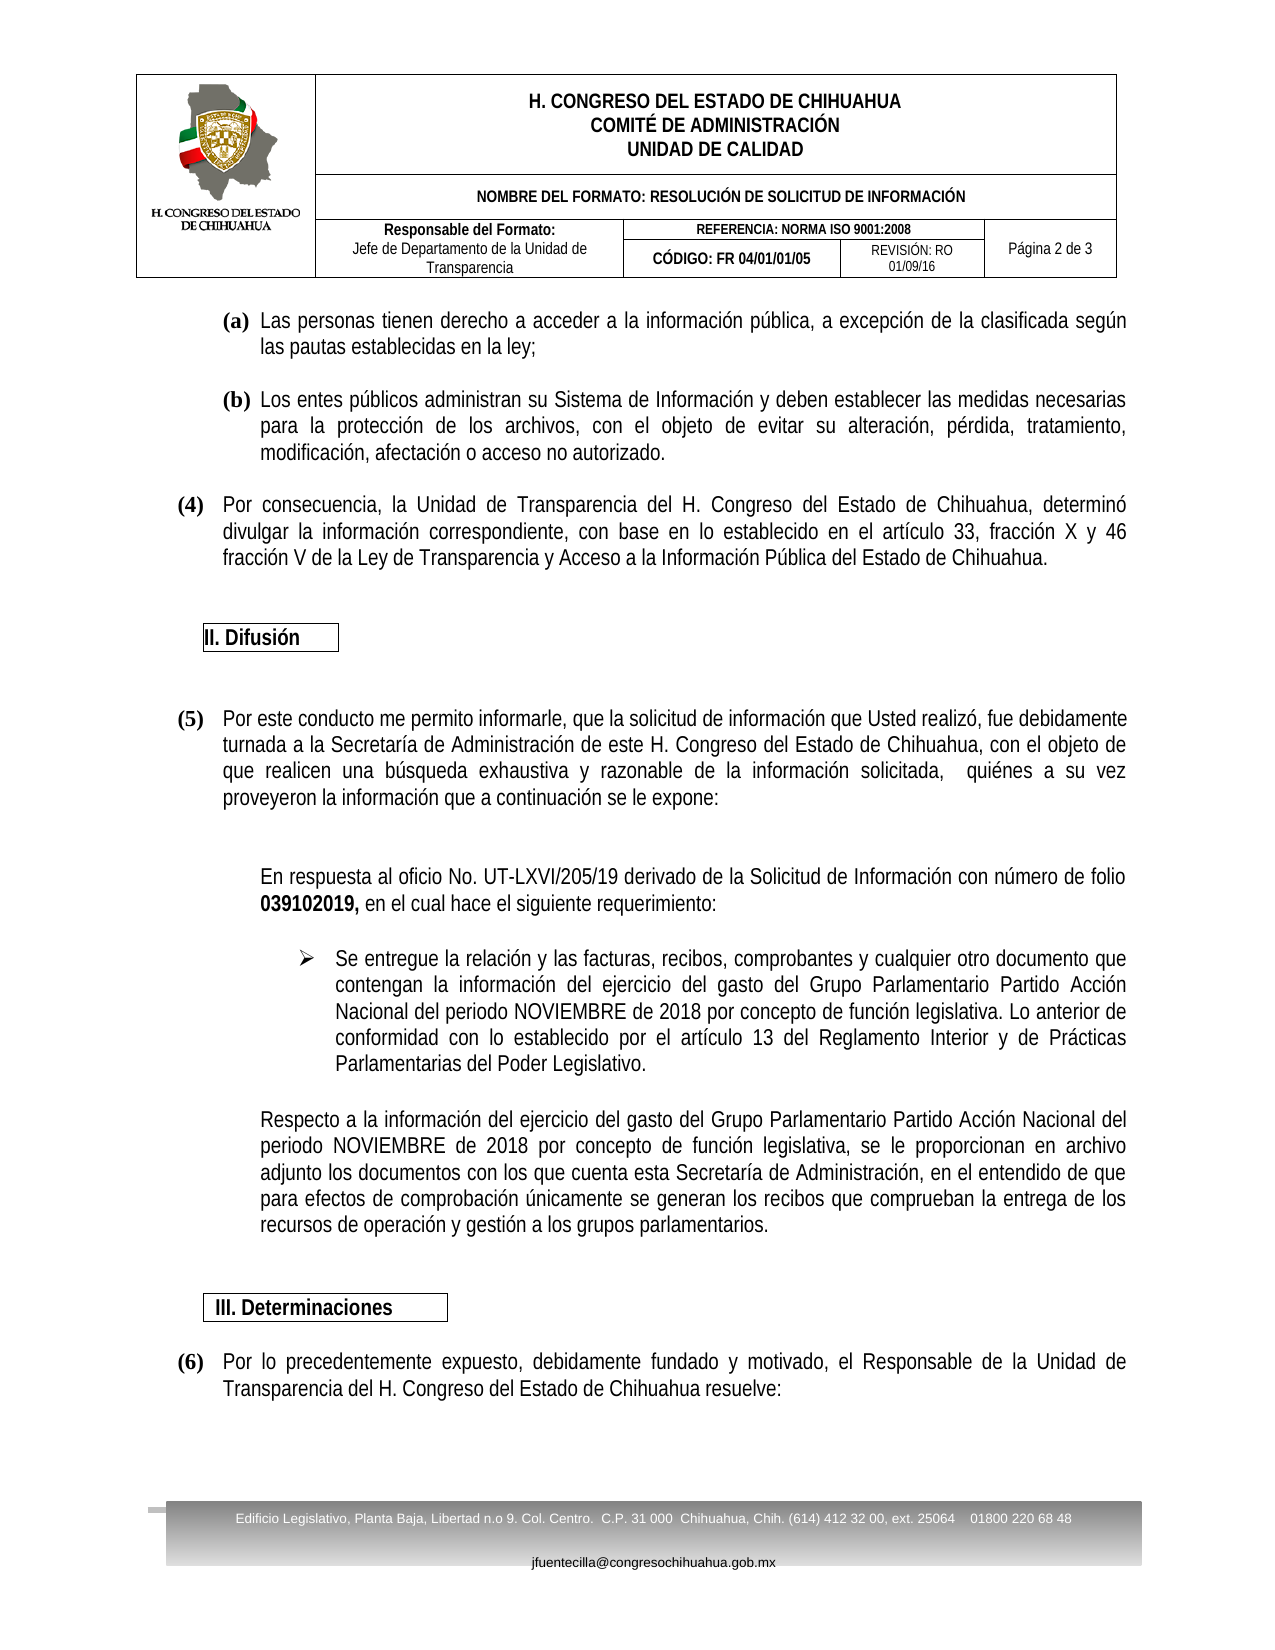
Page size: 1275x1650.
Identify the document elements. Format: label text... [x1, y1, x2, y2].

list Por lo precedentemente expuesto, debidamente fundado y motivado, el Responsable de la Unidad de Transparencia del H. Congreso del Estado de Chihuahua resuelve: [204, 1348, 1127, 1401]
picture [142, 75, 310, 242]
text Respecto a la información del ejercicio del gasto del Grupo Parlamentario Partido Acción Nacional del periodo NOVIEMBRE de 2018 por concepto de función legislativa, se le proporcionan en archivo adjunto los documentos con los que cuenta esta Secretaría de Administración, en el entendido de que para efectos de comprobación únicamente se generan los recibos que comprueban la entrega de los recursos de operación y gestión a los grupos parlamentarios. [260, 1106, 1127, 1238]
list Los entes públicos administran su Sistema de Información y deben establecer las medidas necesarias para la protección de los archivos, con el objeto de evitar su alteración, pérdida, tratamiento, modificación, afectación o acceso no autorizado. [223, 386, 1127, 465]
list Se entregue la relación y las facturas, recibos, comprobantes y cualquier otro documento que contengan la información del ejercicio del gasto del Grupo Parlamentario Partido Acción Nacional del periodo NOVIEMBRE de 2018 por concepto de función legislativa. Lo anterior de conformidad con lo establecido por el artículo 13 del Reglamento Interior y de Prácticas Parlamentarias del Poder Legislativo. [298, 945, 1127, 1077]
text En respuesta al oficio No. UT-LXVI/205/19 derivado de la Solicitud de Información con número de folio 039102019, en el cual hace el siguiente requerimiento: [260, 863, 1127, 916]
table_header III. Determinaciones [204, 1294, 447, 1321]
list Por consecuencia, la Unidad de Transparencia del H. Congreso del Estado de Chihuahua, determinó divulgar la información correspondiente, con base en lo establecido en el artículo 33, fracción X y 46 fracción V de la Ley de Transparencia y Acceso a la Información Pública del Estado de Chihuahua. [204, 491, 1127, 571]
table_header II. Difusión [204, 624, 338, 651]
list Las personas tienen derecho a acceder a la información pública, a excepción de la clasificada según las pautas establecidas en la ley; [223, 307, 1127, 359]
list Por este conducto me permito informarle, que la solicitud de información que Usted realizó, fue debidamente turnada a la Secretaría de Administración de este H. Congreso del Estado de Chihuahua, con el objeto de que realicen una búsqueda exhaustiva y razonable de la información solicitada, quiénes a su vez proveyeron la información que a continuación se le expone: [204, 704, 1127, 810]
